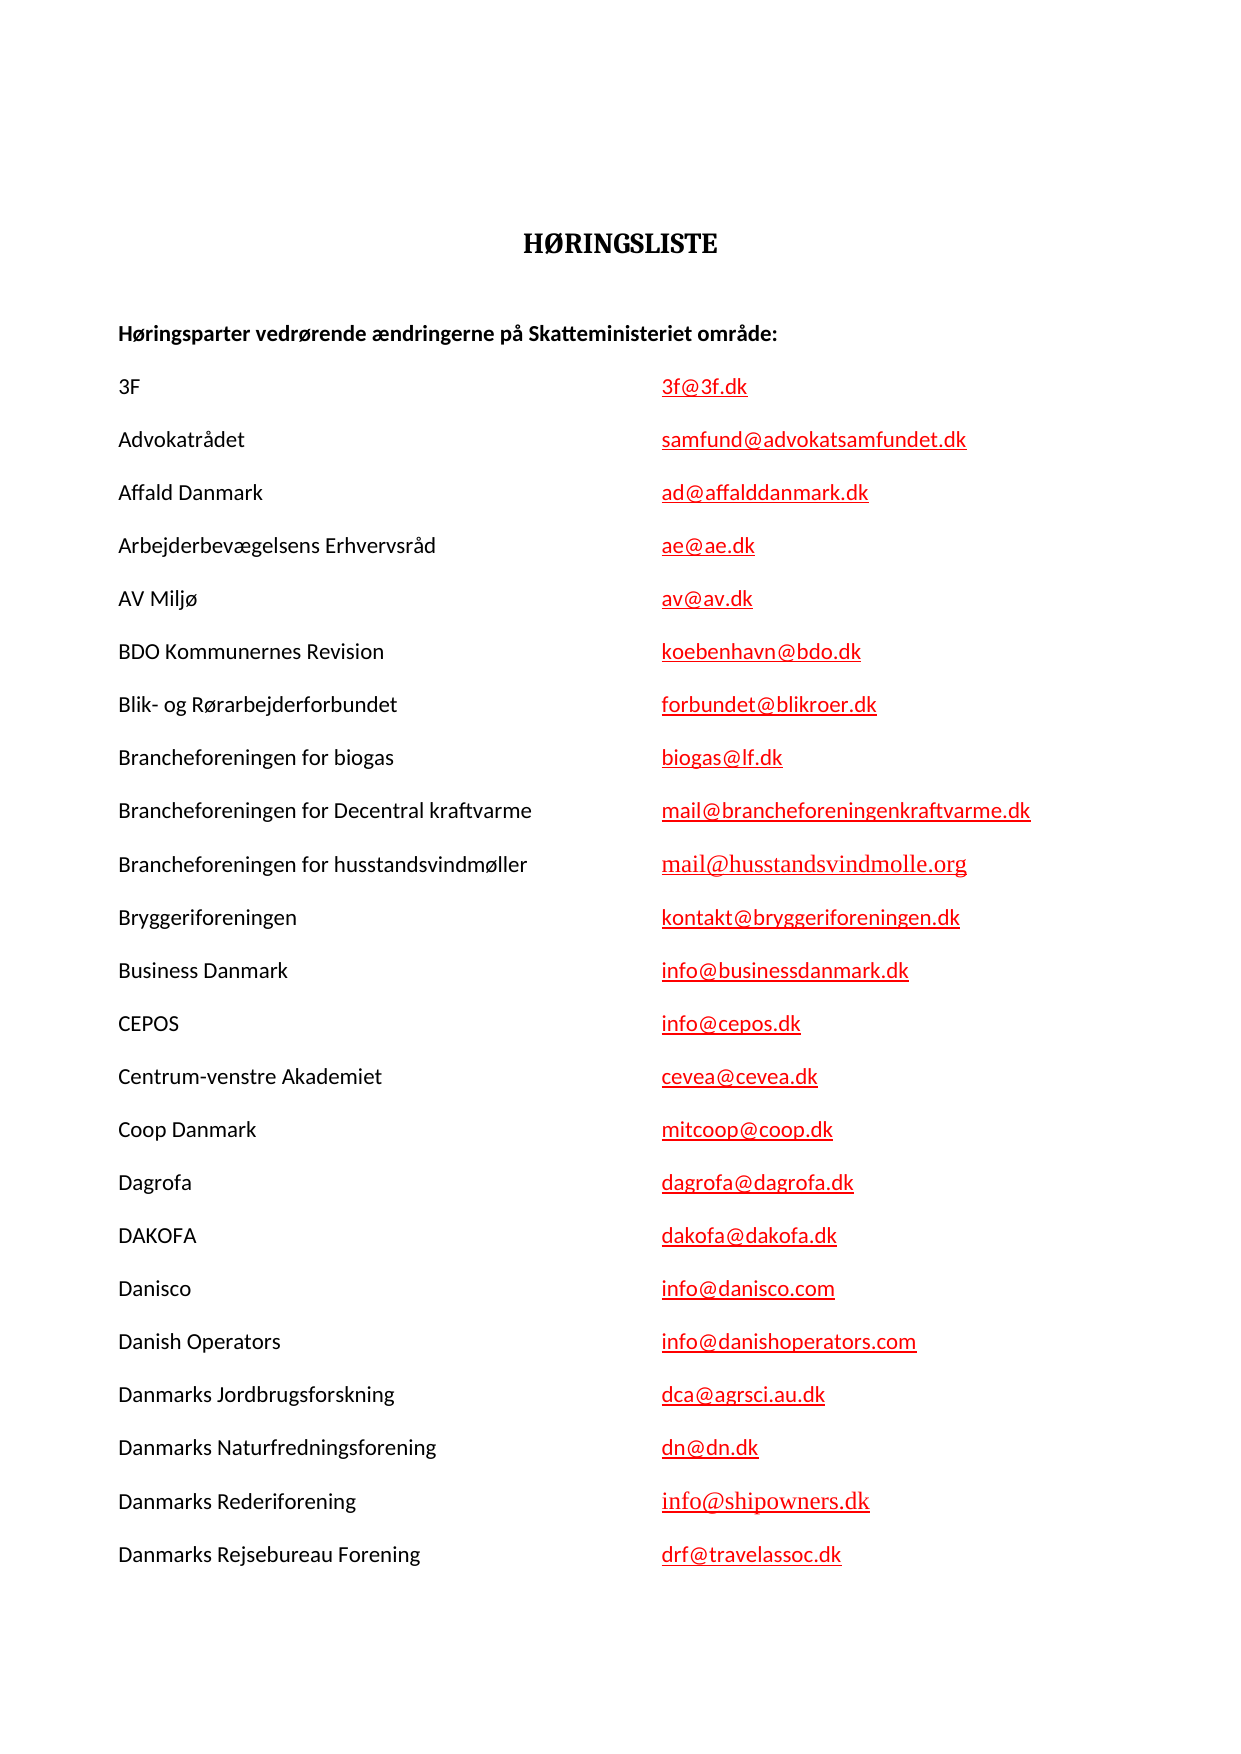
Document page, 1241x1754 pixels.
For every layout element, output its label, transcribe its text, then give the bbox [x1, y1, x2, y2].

text BDO Kommunernes Revision koebenhavn@bdo.dk [118, 637, 1122, 665]
text Bryggeriforeningen kontakt@bryggeriforeningen.dk [118, 903, 1122, 931]
text Advokatrådet samfund@advokatsamfundet.dk [118, 425, 1122, 453]
text Danmarks Naturfredningsforening dn@dn.dk [118, 1433, 1122, 1461]
text Affald Danmark ad@affalddanmark.dk [118, 478, 1122, 506]
text Brancheforeningen for biogas biogas@lf.dk [118, 743, 1122, 771]
text CEPOS info@cepos.dk [118, 1009, 1122, 1037]
text DAKOFA dakofa@dakofa.dk [118, 1221, 1122, 1249]
text Brancheforeningen for Decentral kraftvarme mail@brancheforeningenkraftvarme.dk [118, 796, 1122, 824]
text Danish Operators info@danishoperators.com [118, 1327, 1122, 1355]
text Brancheforeningen for husstandsvindmøller mail@husstandsvindmolle.org [118, 849, 1122, 878]
text Danmarks Rejsebureau Forening drf@travelassoc.dk [118, 1541, 1122, 1568]
text Coop Danmark mitcoop@coop.dk [118, 1115, 1122, 1143]
text Danisco info@danisco.com [118, 1274, 1122, 1302]
text Danmarks Jordbrugsforskning dca@agrsci.au.dk [118, 1380, 1122, 1408]
text Arbejderbevægelsens Erhvervsråd ae@ae.dk [118, 531, 1122, 559]
text Centrum-venstre Akademiet cevea@cevea.dk [118, 1062, 1122, 1090]
text Danmarks Rederiforening info@shipowners.dk [118, 1486, 1122, 1515]
text AV Miljø av@av.dk [118, 584, 1122, 612]
subtitle HØRINGSLISTE [118, 227, 1122, 261]
text Høringsparter vedrørende ændringerne på Skatteministeriet område: [118, 319, 1122, 347]
text Blik- og Rørarbejderforbundet forbundet@blikroer.dk [118, 690, 1122, 718]
text Dagrofa dagrofa@dagrofa.dk [118, 1168, 1122, 1196]
text 3F 3f@3f.dk [118, 372, 1122, 400]
text Business Danmark info@businessdanmark.dk [118, 956, 1122, 984]
